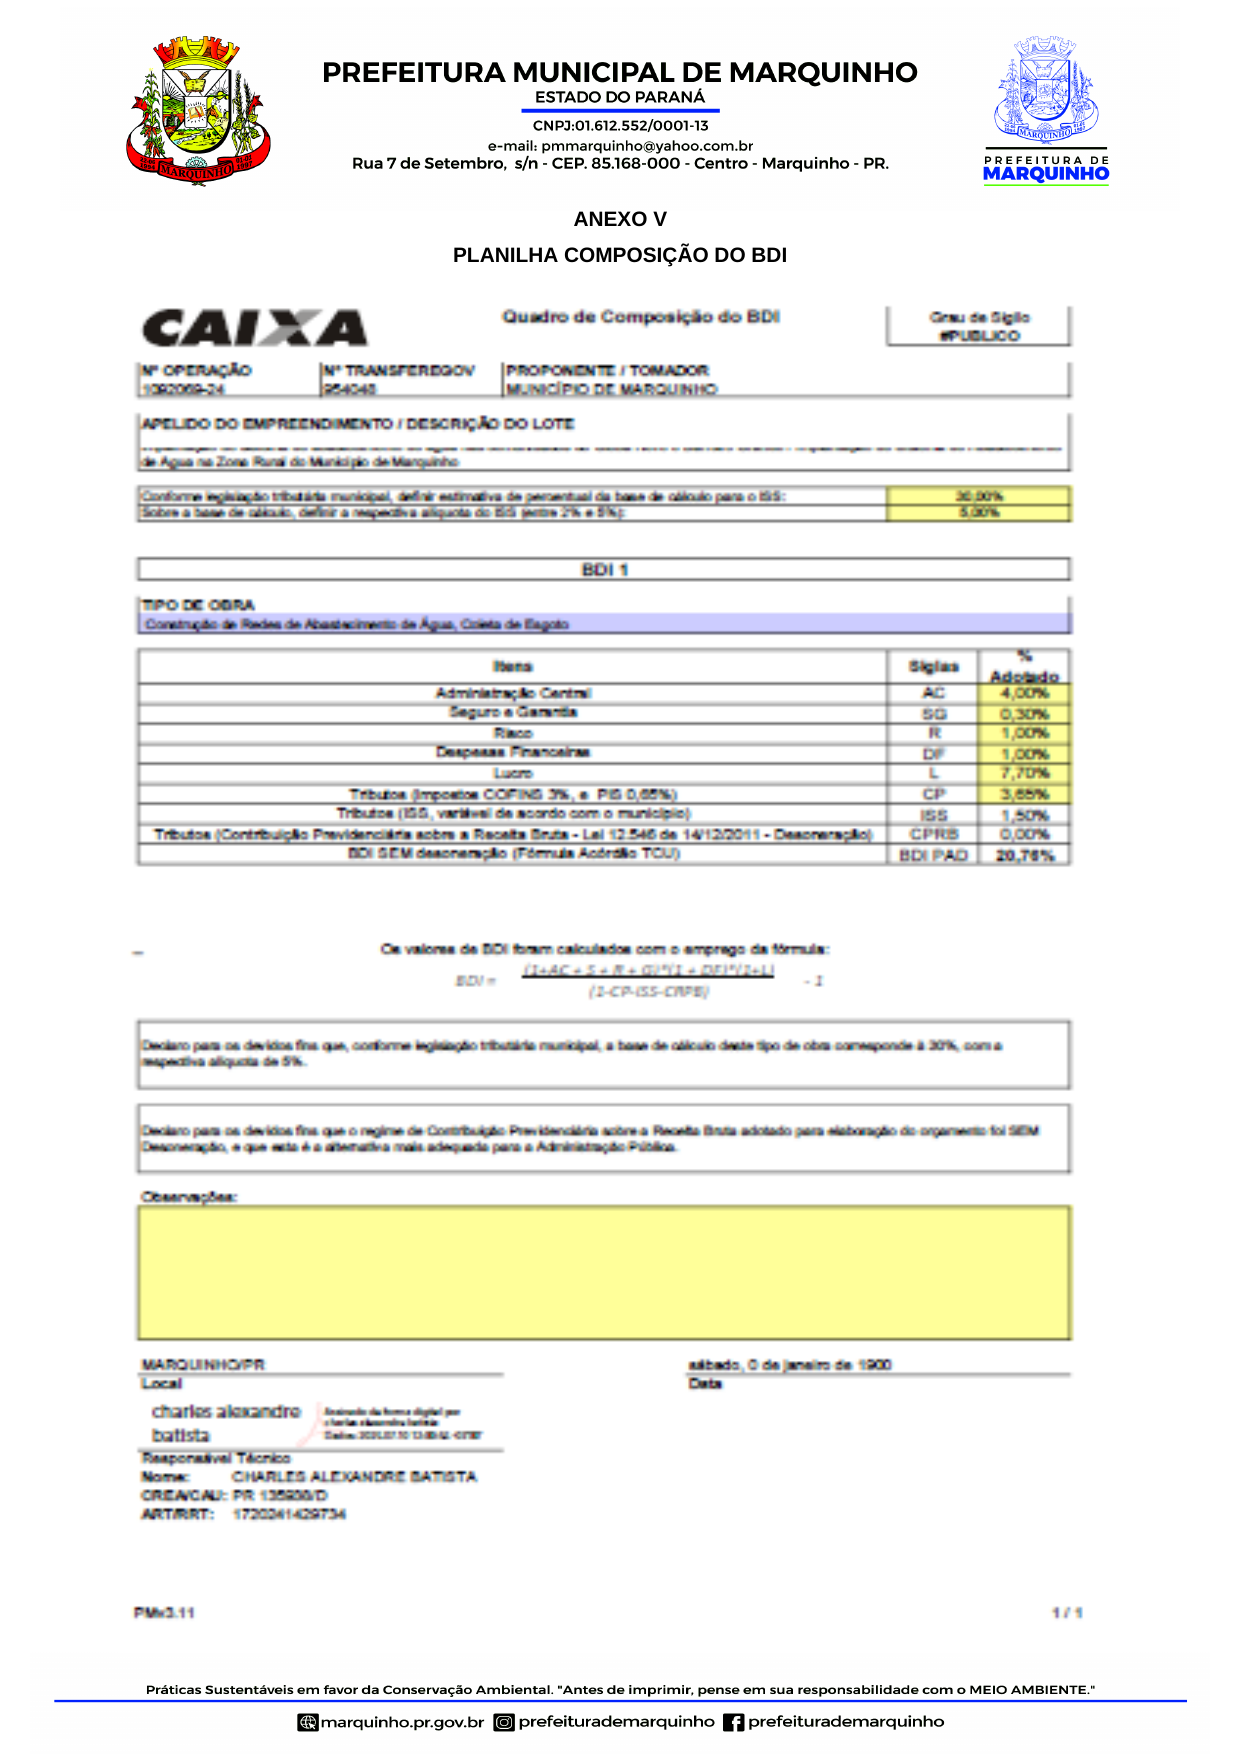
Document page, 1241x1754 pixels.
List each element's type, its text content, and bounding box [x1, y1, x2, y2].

text PLANILHA COMPOSIÇÃO DO BDI [118, 243, 1122, 267]
text ANEXO V [118, 207, 1122, 231]
picture [60, 7, 1181, 211]
picture [30, 1652, 1210, 1754]
